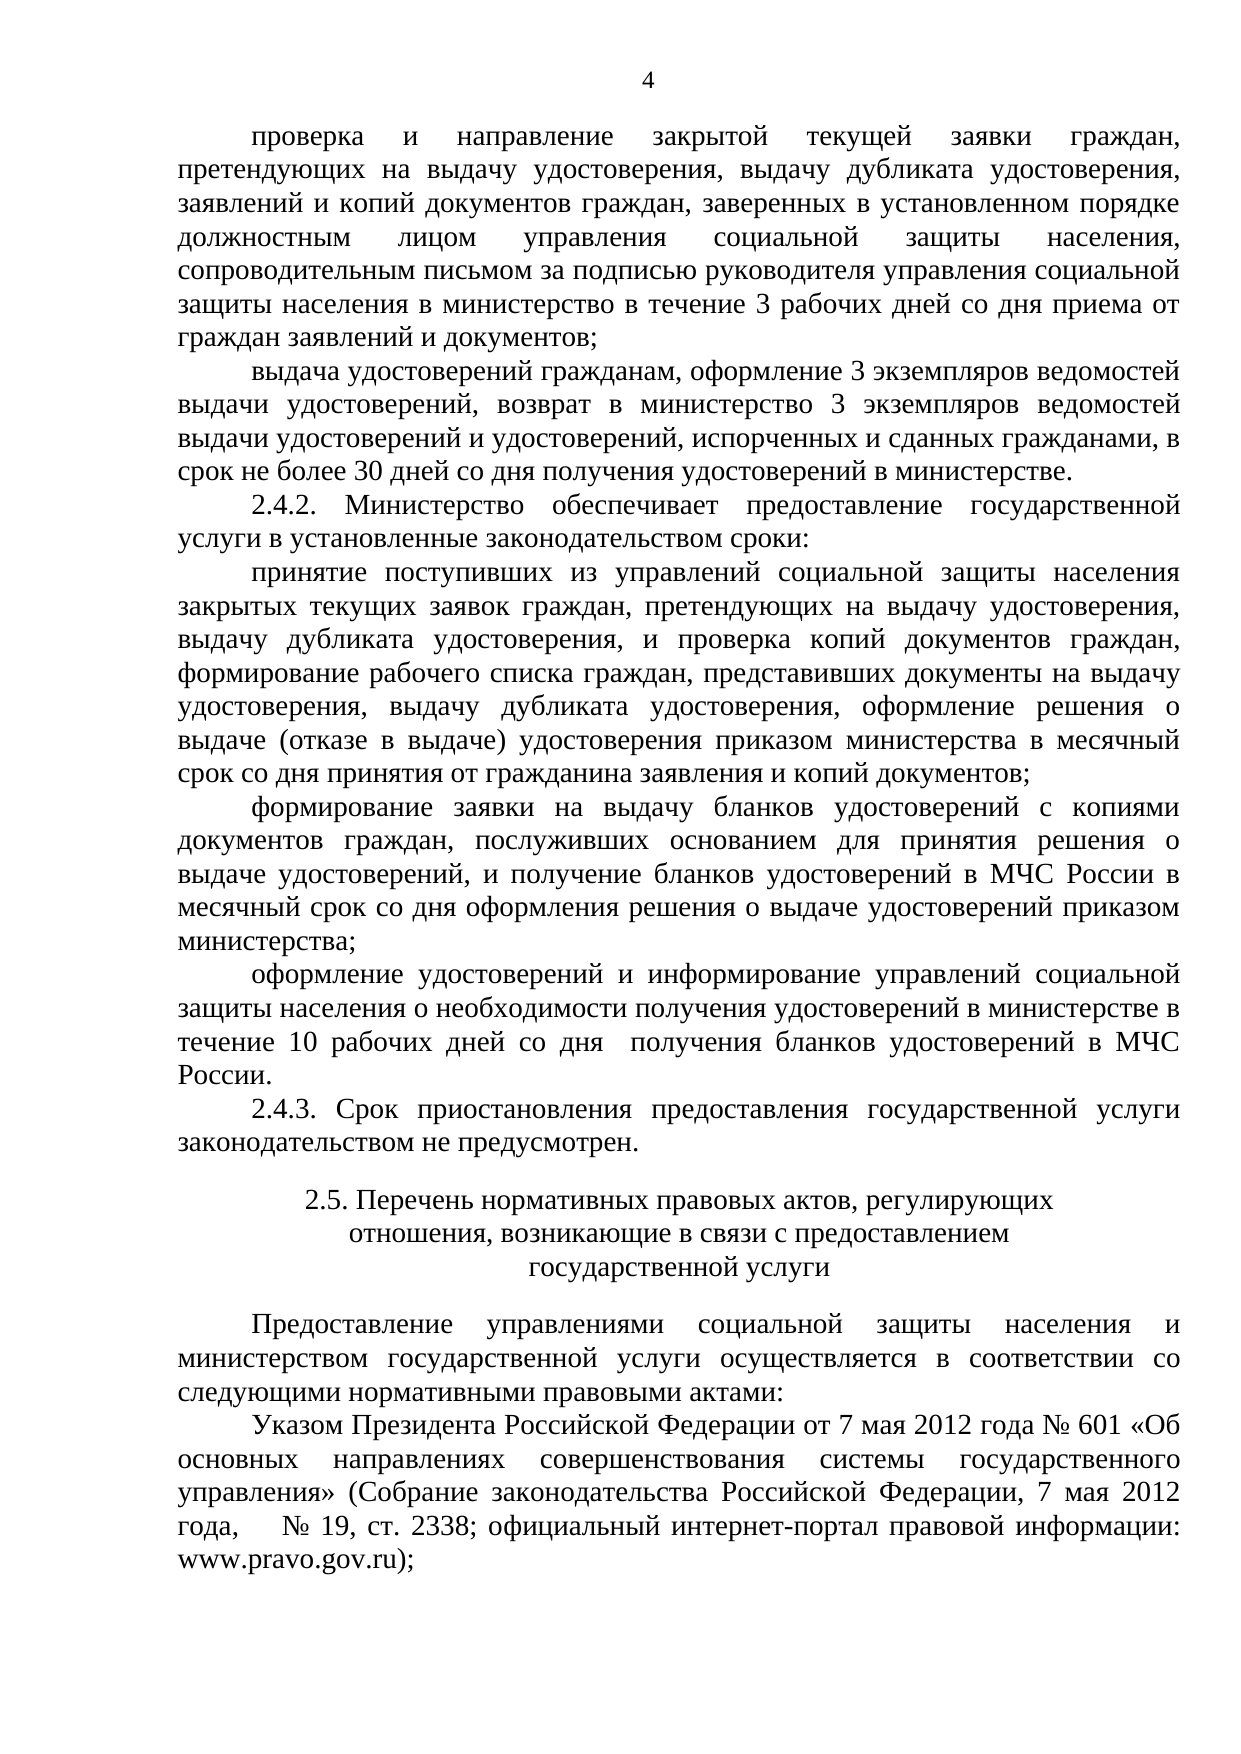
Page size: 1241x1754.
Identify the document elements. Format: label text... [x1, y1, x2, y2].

text формирование заявки на выдачу бланков удостоверений с копиями документов граждан, послуживших основанием для принятия решения о выдаче удостоверений, и получение бланков удостоверений в МЧС России в месячный срок со дня оформления решения о выдаче удостоверений приказом министерства; [177, 789, 1181, 957]
text 2.4.3. Срок приостановления предоставления государственной услуги законодательством не предусмотрен. [177, 1091, 1181, 1158]
text государственной услуги [177, 1249, 1181, 1283]
text оформление удостоверений и информирование управлений социальной защиты населения о необходимости получения удостоверений в министерстве в течение 10 рабочих дней со дня получения бланков удостоверений в МЧС России. [177, 957, 1181, 1091]
text 2.4.2. Министерство обеспечивает предоставление государственной услуги в установленные законодательством сроки: [177, 487, 1181, 554]
text Предоставление управлениями социальной защиты населения и министерством государственной услуги осуществляется в соответствии со следующими нормативными правовыми актами: [177, 1307, 1181, 1407]
text принятие поступивших из управлений социальной защиты населения закрытых текущих заявок граждан, претендующих на выдачу удостоверения, выдачу дубликата удостоверения, и проверка копий документов граждан, формирование рабочего списка граждан, представивших документы на выдачу удостоверения, выдачу дубликата удостоверения, оформление решения о выдаче (отказе в выдаче) удостоверения приказом министерства в месячный срок со дня принятия от гражданина заявления и копий документов; [177, 554, 1181, 789]
text проверка и направление закрытой текущей заявки граждан, претендующих на выдачу удостоверения, выдачу дубликата удостоверения, заявлений и копий документов граждан, заверенных в установленном порядке должностным лицом управления социальной защиты населения, сопроводительным письмом за подписью руководителя управления социальной защиты населения в министерство в течение 3 рабочих дней со дня приема от граждан заявлений и документов; [177, 118, 1181, 353]
text Указом Президента Российской Федерации от 7 мая 2012 года № 601 «Об основных направлениях совершенствования системы государственного управления» (Собрание законодательства Российской Федерации, 7 мая 2012 года, № 19, ст. 2338; официальный интернет-портал правовой информации: www.pravo.gov.ru); [177, 1407, 1181, 1575]
text выдача удостоверений гражданам, оформление 3 экземпляров ведомостей выдачи удостоверений, возврат в министерство 3 экземпляров ведомостей выдачи удостоверений и удостоверений, испорченных и сданных гражданами, в срок не более 30 дней со дня получения удостоверений в министерстве. [177, 353, 1181, 487]
text 2.5. Перечень нормативных правовых актов, регулирующих [177, 1182, 1181, 1216]
text отношения, возникающие в связи с предоставлением [177, 1216, 1181, 1249]
